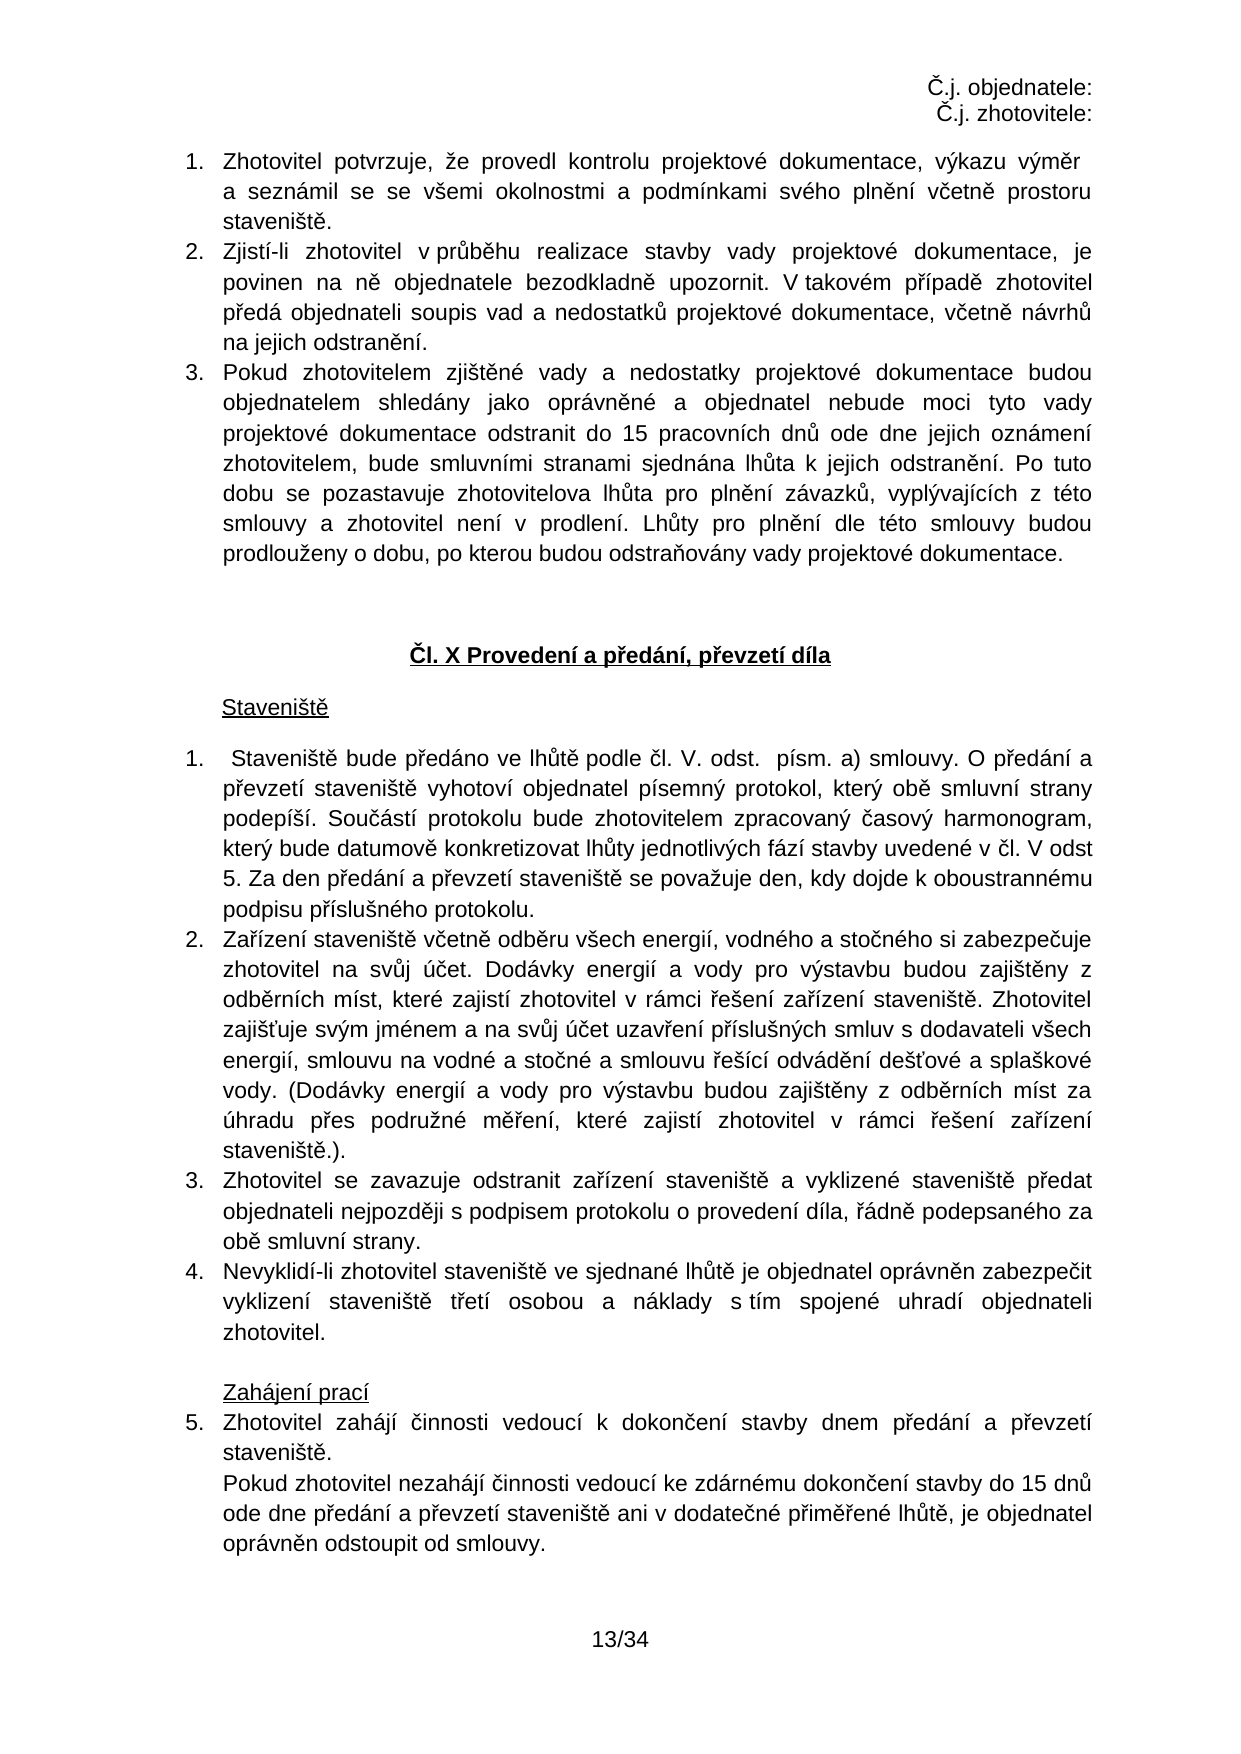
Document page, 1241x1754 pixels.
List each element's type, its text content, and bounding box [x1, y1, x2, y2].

text Čl. X Provedení a předání, převzetí díla [148, 642, 1093, 669]
list Zjistí-li zhotovitel v průběhu realizace stavby vady projektové dokumentace, je povinen na ně objednatele bezodkladně upozornit. V takovém případě zhotovitel předá objednateli soupis vad a nedostatků projektové dokumentace, včetně návrhů na jejich odstranění. [185, 238, 1093, 355]
list Staveniště bude předáno ve lhůtě podle čl. V. odst. písm. a) smlouvy. O předání a převzetí staveniště vyhotoví objednatel písemný protokol, který obě smluvní strany podepíší. Součástí protokolu bude zhotovitelem zpracovaný časový harmonogram, který bude datumově konkretizovat lhůty jednotlivých fází stavby uvedené v čl. V odst 5. Za den předání a převzetí staveniště se považuje den, kdy dojde k oboustrannému podpisu příslušného protokolu. [185, 744, 1093, 922]
text Staveniště [148, 693, 1093, 720]
list Zhotovitel potvrzuje, že provedl kontrolu projektové dokumentace, výkazu výměr a seznámil se se všemi okolnostmi a podmínkami svého plnění včetně prostoru staveniště. [185, 148, 1093, 234]
list Pokud zhotovitelem zjištěné vady a nedostatky projektové dokumentace budou objednatelem shledány jako oprávněné a objednatel nebude moci tyto vady projektové dokumentace odstranit do 15 pracovních dnů ode dne jejich oznámení zhotovitelem, bude smluvními stranami sjednána lhůta k jejich odstranění. Po tuto dobu se pozastavuje zhotovitelova lhůta pro plnění závazků, vyplývajících z této smlouvy a zhotovitel není v prodlení. Lhůty pro plnění dle této smlouvy budou prodlouženy o dobu, po kterou budou odstraňovány vady projektové dokumentace. [185, 359, 1093, 567]
list Nevyklidí-li zhotovitel staveniště ve sjednané lhůtě je objednatel oprávněn zabezpečit vyklizení staveniště třetí osobou a náklady s tím spojené uhradí objednateli zhotovitel. [185, 1258, 1093, 1345]
list Zařízení staveniště včetně odběru všech energií, vodného a stočného si zabezpečuje zhotovitel na svůj účet. Dodávky energií a vody pro výstavbu budou zajištěny z odběrních míst, které zajistí zhotovitel v rámci řešení zařízení staveniště. Zhotovitel zajišťuje svým jménem a na svůj účet uzavření příslušných smluv s dodavateli všech energií, smlouvu na vodné a stočné a smlouvu řešící odvádění dešťové a splaškové vody. (Dodávky energií a vody pro výstavbu budou zajištěny z odběrních míst za úhradu přes podružné měření, které zajistí zhotovitel v rámci řešení zařízení staveniště.). [185, 926, 1093, 1163]
list Zhotovitel zahájí činnosti vedoucí k dokončení stavby dnem předání a převzetí staveniště. Pokud zhotovitel nezahájí činnosti vedoucí ke zdárnému dokončení stavby do 15 dnů ode dne předání a převzetí staveniště ani v dodatečné přiměřené lhůtě, je objednatel oprávněn odstoupit od smlouvy. [185, 1409, 1093, 1556]
list Zhotovitel se zavazuje odstranit zařízení staveniště a vyklizené staveniště předat objednateli nejpozději s podpisem protokolu o provedení díla, řádně podepsaného za obě smluvní strany. [185, 1167, 1093, 1254]
list Zahájení prací [223, 1379, 1093, 1405]
